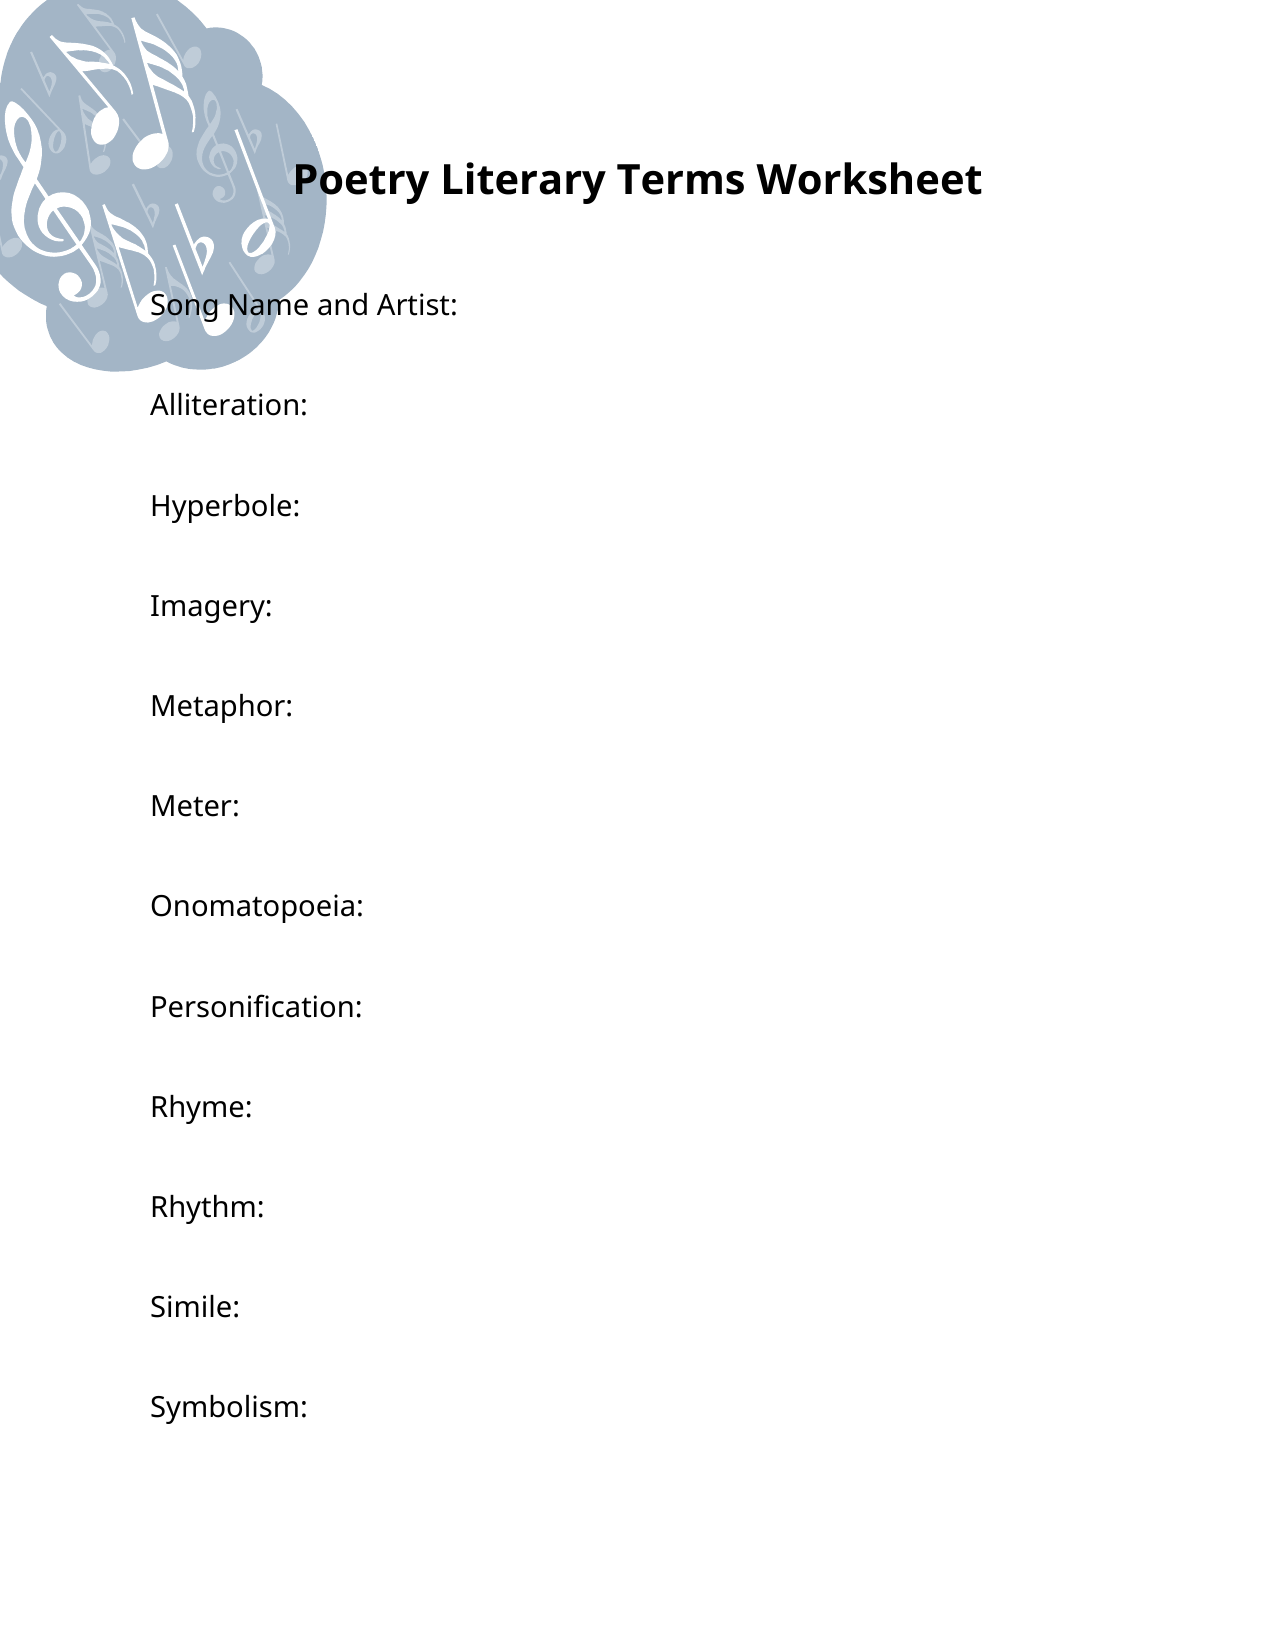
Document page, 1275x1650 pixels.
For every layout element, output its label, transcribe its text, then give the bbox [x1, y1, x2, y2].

text Alliteration: [150, 384, 1125, 424]
text Hyperbole: [150, 485, 1125, 524]
text Personification: [150, 986, 1125, 1026]
text Rhyme: [150, 1086, 1125, 1126]
text Song Name and Artist: [150, 284, 1125, 324]
text Imagery: [150, 585, 1125, 625]
text Poetry Literary Terms Worksheet [150, 150, 1125, 207]
text Metaphor: [150, 685, 1125, 725]
text Rhythm: [150, 1186, 1125, 1226]
text Simile: [150, 1286, 1125, 1326]
text Meter: [150, 785, 1125, 825]
text Onomatopoeia: [150, 886, 1125, 925]
text Symbolism: [150, 1387, 1125, 1426]
